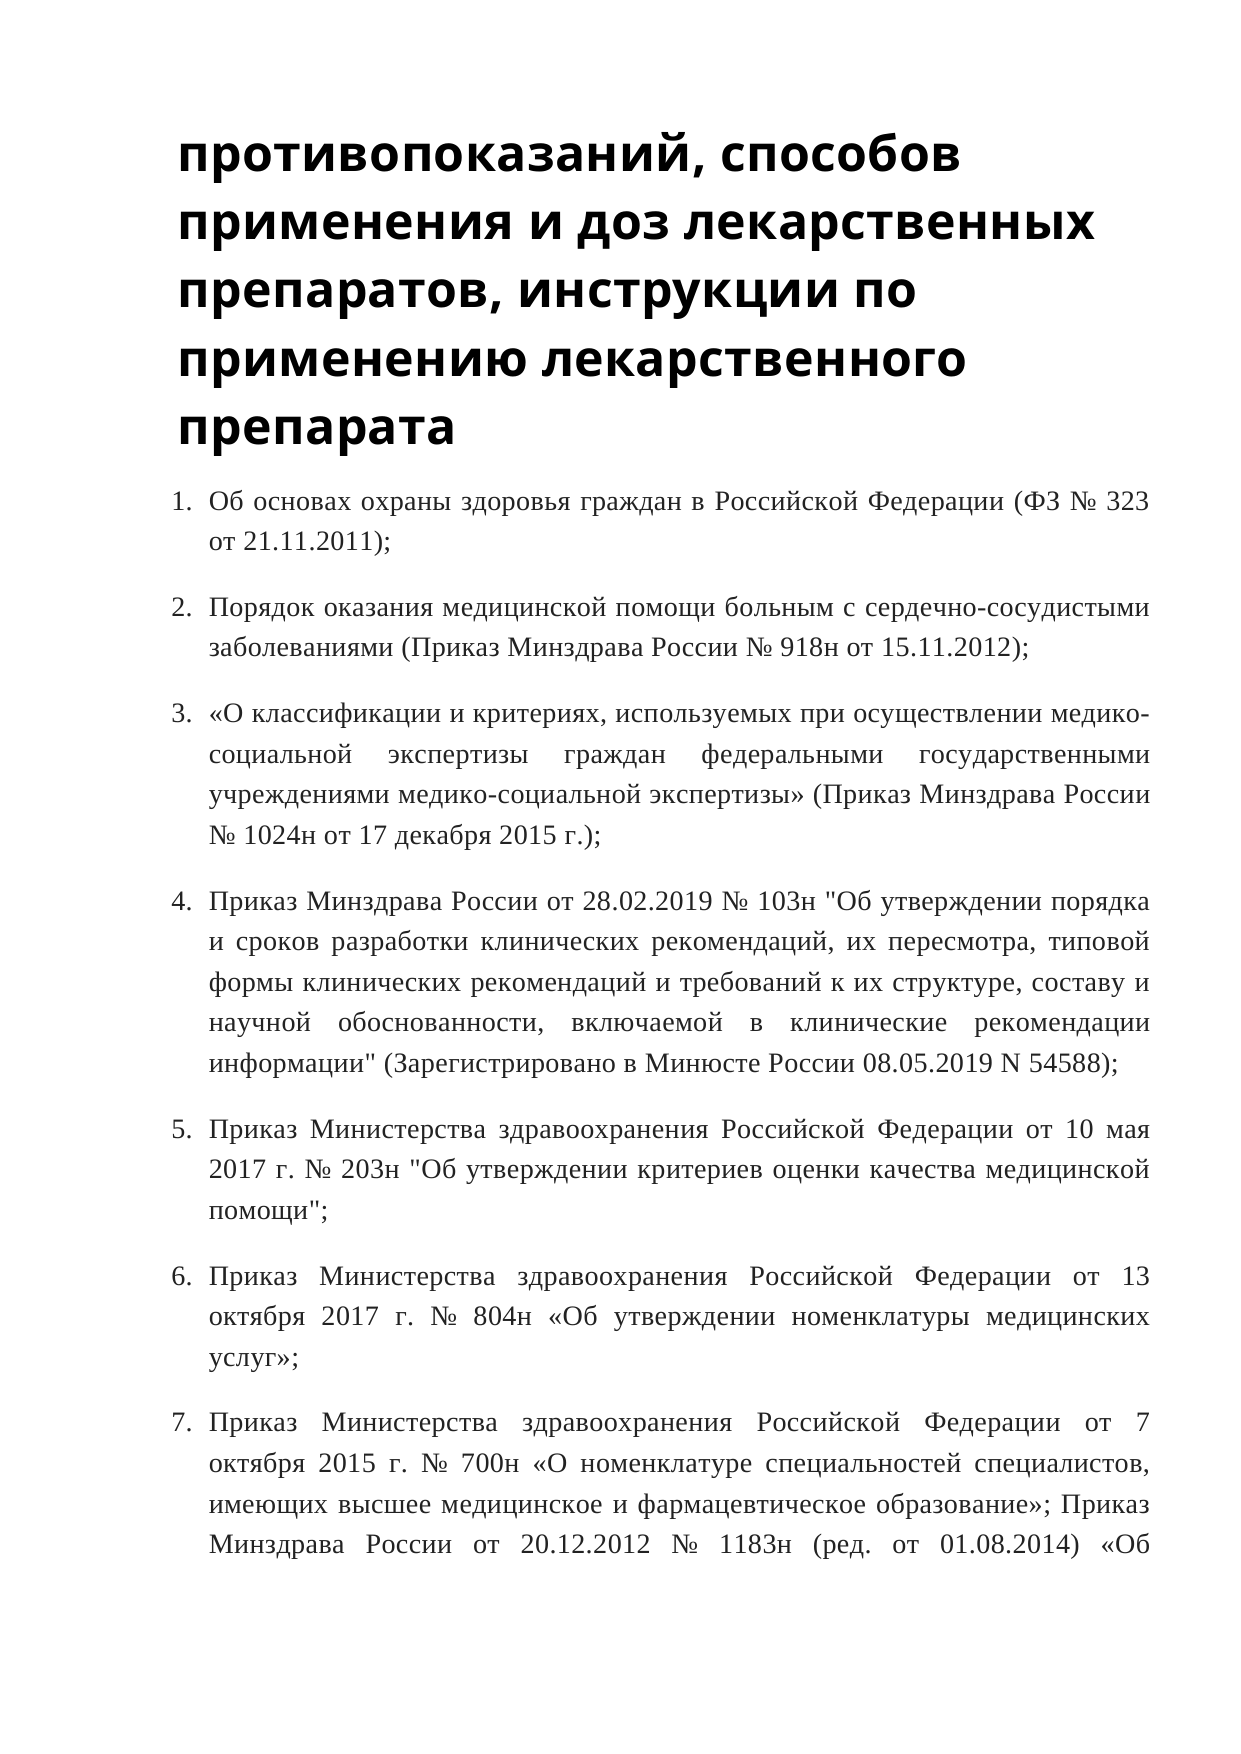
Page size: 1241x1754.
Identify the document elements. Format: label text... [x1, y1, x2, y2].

list Порядок оказания медицинской помощи больным с сердечно-сосудистыми заболеваниями (Приказ Минздрава России № 918н от 15.11.2012); [171, 582, 1152, 663]
list Приказ Министерства здравоохранения Российской Федерации от 10 мая 2017 г. № 203н "Об утверждении критериев оценки качества медицинской помощи"; [171, 1103, 1152, 1225]
list Приказ Министерства здравоохранения Российской Федерации от 13 октября 2017 г. № 804н «Об утверждении номенклатуры медицинских услуг»; [171, 1250, 1152, 1372]
list Приказ Минздрава России от 28.02.2019 № 103н "Об утверждении порядка и сроков разработки клинических рекомендаций, их пересмотра, типовой формы клинических рекомендаций и требований к их структуре, составу и научной обоснованности, включаемой в клинические рекомендации информации" (Зарегистрировано в Минюсте России 08.05.2019 N 54588); [171, 875, 1152, 1078]
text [177, 118, 1152, 459]
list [171, 1397, 1152, 1560]
list «О классификации и критериях, используемых при осуществлении медико-социальной экспертизы граждан федеральными государственными учреждениями медико-социальной экспертизы» (Приказ Минздрава России № 1024н от 17 декабря 2015 г.); [171, 688, 1152, 850]
list Об основах охраны здоровья граждан в Российской Федерации (ФЗ № 323 от 21.11.2011); [171, 475, 1152, 557]
